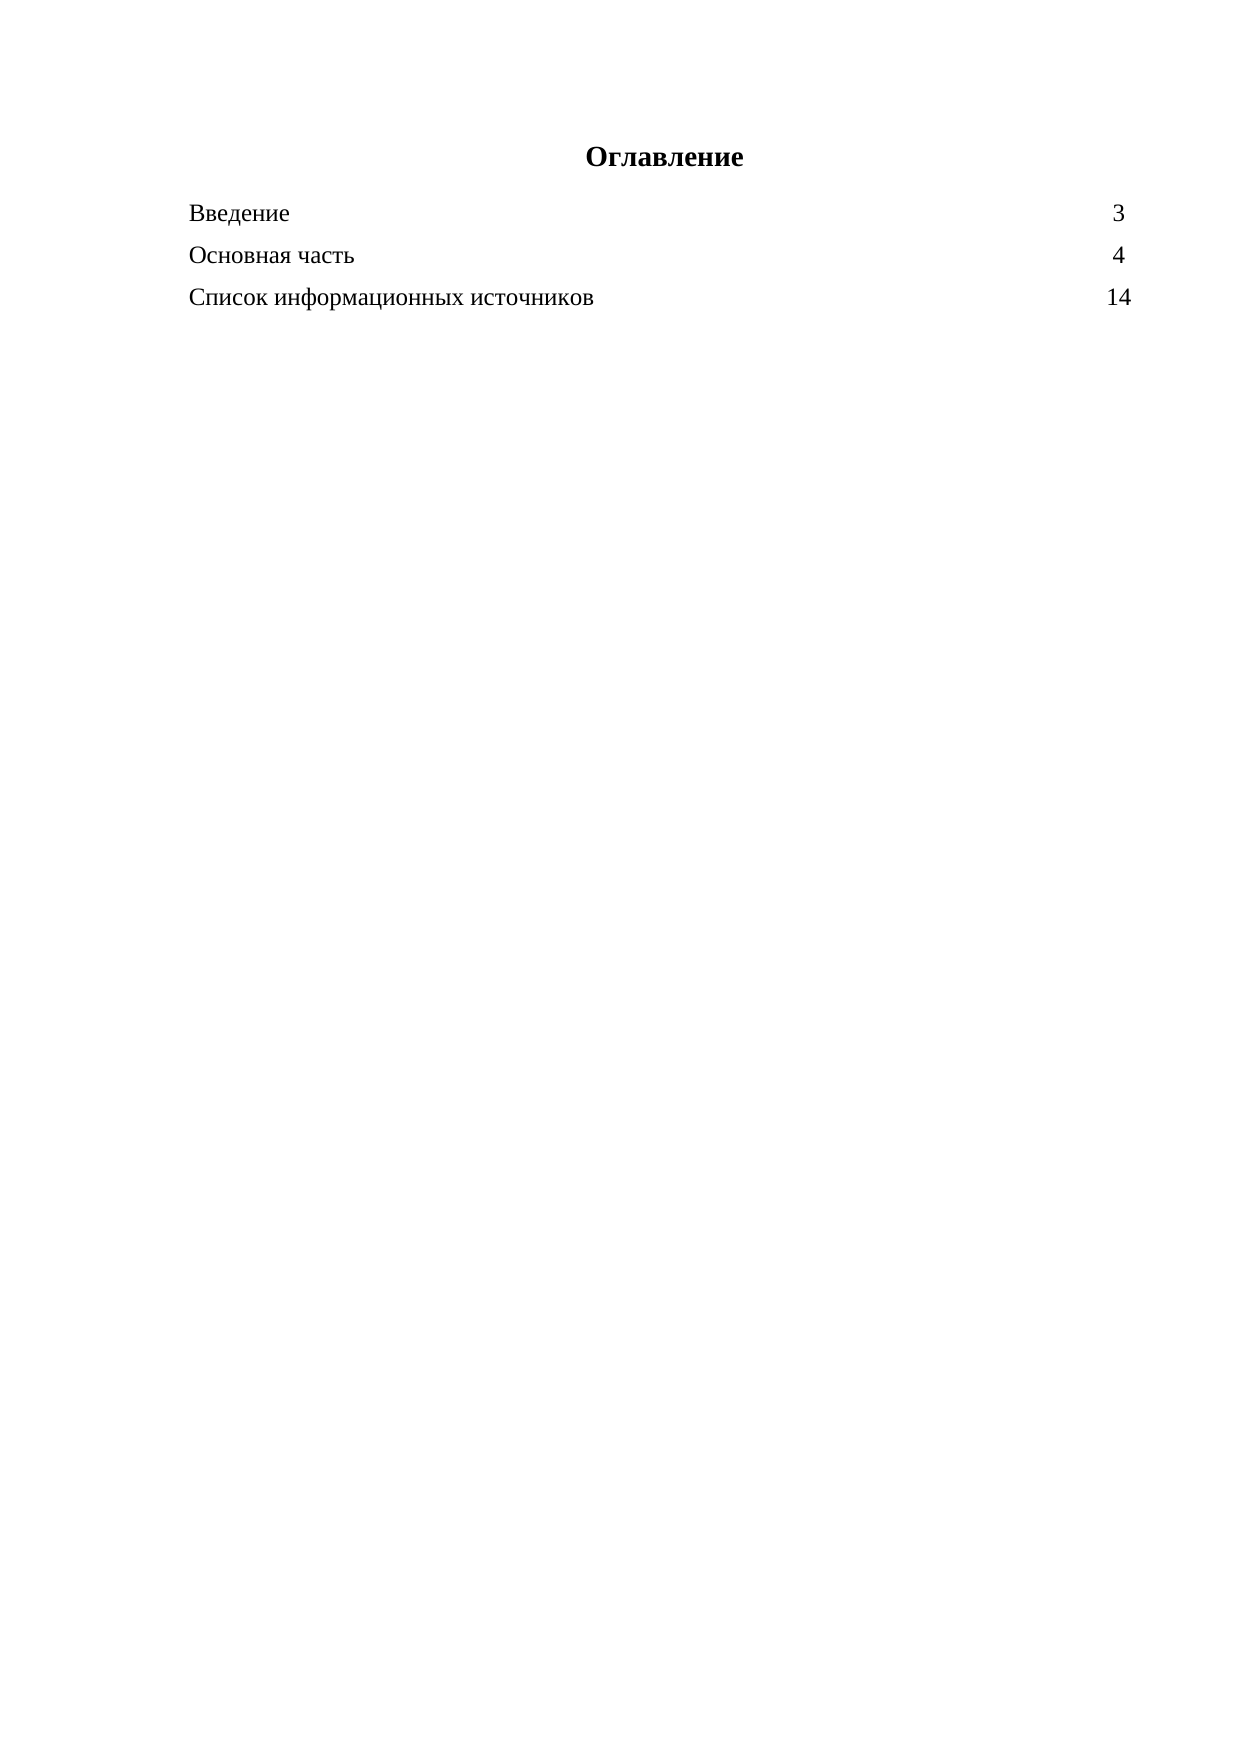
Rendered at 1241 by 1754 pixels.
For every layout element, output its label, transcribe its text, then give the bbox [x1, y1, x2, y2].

table_cell Основная часть [177, 240, 1045, 282]
table_header 3 [1045, 198, 1192, 240]
table_cell 4 [1045, 240, 1192, 282]
table_cell Список информационных источников [177, 282, 1045, 324]
text Оглавление [177, 139, 1152, 172]
table_cell 14 [1045, 282, 1192, 324]
table_header Введение [177, 198, 1045, 240]
